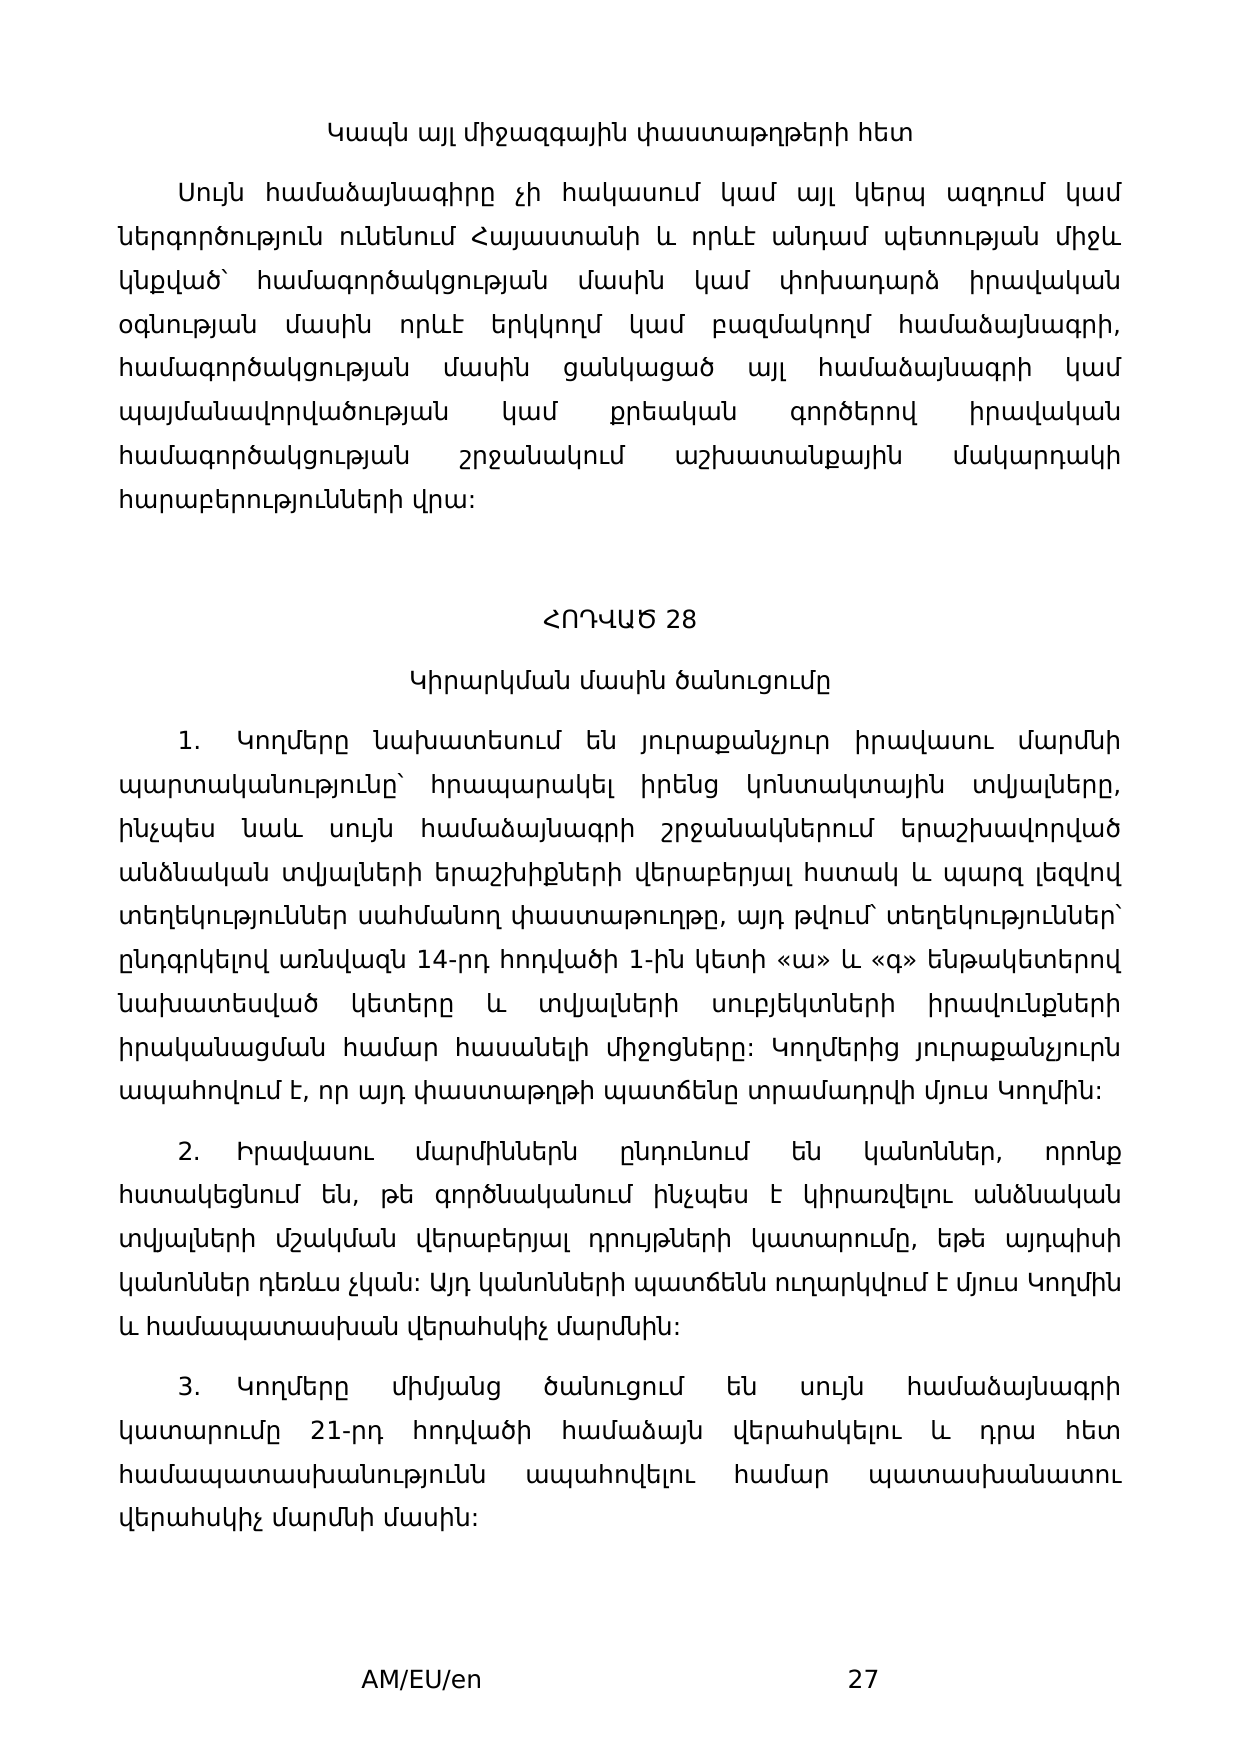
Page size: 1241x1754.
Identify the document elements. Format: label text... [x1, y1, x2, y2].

text 1. Կողմերը նախատեսում են յուրաքանչյուր իրավասու մարմնի պարտականությունը՝ հրապարակել իրենց կոնտակտային տվյալները, ինչպես նաև սույն համաձայնագրի շրջանակներում երաշխավորված անձնական տվյալների երաշխիքների վերաբերյալ հստակ և պարզ լեզվով տեղեկություններ սահմանող փաստաթուղթը, այդ թվում՝ տեղեկություններ՝ ընդգրկելով առնվազն 14-րդ հոդվածի 1-ին կետի «ա» և «գ» ենթակետերով նախատեսված կետերը և տվյալների սուբյեկտների իրավունքների իրականացման համար հասանելի միջոցները: Կողմերից յուրաքանչյուրն ապահովում է, որ այդ փաստաթղթի պատճենը տրամադրվի մյուս Կողմին: [118, 726, 1122, 1106]
text Կիրարկման մասին ծանուցումը [118, 666, 1122, 695]
text Կապն այլ միջազգային փաստաթղթերի հետ [118, 118, 1122, 147]
text 2. Իրավասու մարմիններն ընդունում են կանոններ, որոնք հստակեցնում են, թե գործնականում ինչպես է կիրառվելու անձնական տվյալների մշակման վերաբերյալ դրույթների կատարումը, եթե այդպիսի կանոններ դեռևս չկան: Այդ կանոնների պատճենն ուղարկվում է մյուս Կողմին և համապատասխան վերահսկիչ մարմնին: [118, 1137, 1122, 1341]
text ՀՈԴՎԱԾ 28 [118, 606, 1122, 635]
text 3. Կողմերը միմյանց ծանուցում են սույն համաձայնագրի կատարումը 21-րդ հոդվածի համաձայն վերահսկելու և դրա հետ համապատասխանությունն ապահովելու համար պատասխանատու վերահսկիչ մարմնի մասին: [118, 1372, 1122, 1533]
text Սույն համաձայնագիրը չի հակասում կամ այլ կերպ ազդում կամ ներգործություն ունենում Հայաստանի և որևէ անդամ պետության միջև կնքված՝ համագործակցության մասին կամ փոխադարձ իրավական օգնության մասին որևէ երկկողմ կամ բազմակողմ համաձայնագրի, համագործակցության մասին ցանկացած այլ համաձայնագրի կամ պայմանավորվածության կամ քրեական գործերով իրավական համագործակցության շրջանակում աշխատանքային մակարդակի հարաբերությունների վրա: [118, 178, 1122, 514]
